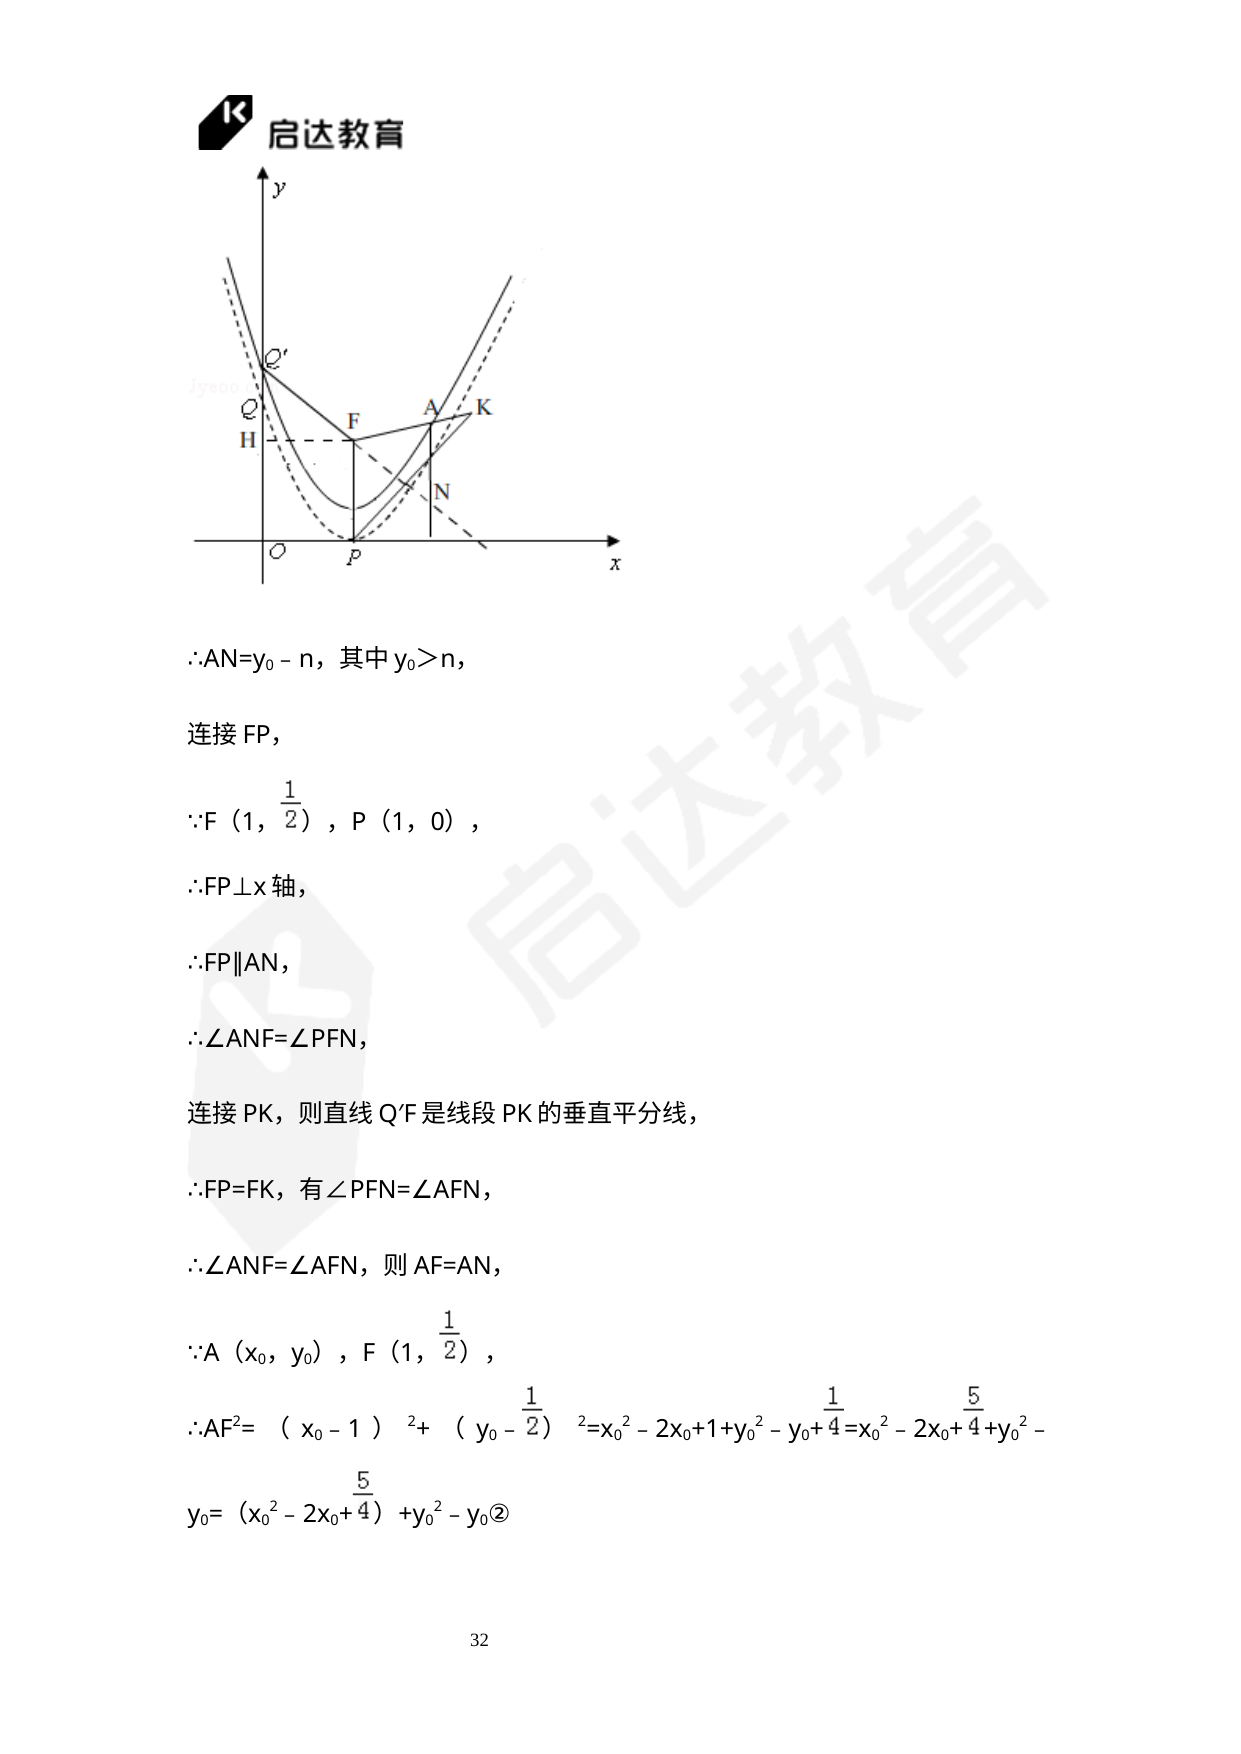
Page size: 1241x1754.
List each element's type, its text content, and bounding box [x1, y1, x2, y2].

picture [280, 776, 301, 831]
text ∴FP⊥x轴， [187, 852, 1053, 917]
text ∴AF2=（x0﹣1）2+（y0﹣）2=x02﹣2x0+1+y02﹣y0+=x02﹣2x0++y02﹣y0=（x02﹣2x0+）+y02﹣y0② [187, 1383, 1053, 1532]
picture [439, 1307, 460, 1362]
text ∴FP=FK，有∠PFN=∠AFN， [187, 1155, 1053, 1220]
picture [823, 1382, 844, 1438]
picture [187, 162, 625, 589]
picture [522, 1382, 543, 1438]
picture [198, 95, 404, 150]
text ∵F（1，），P（1，0）， [187, 776, 1053, 841]
text ∴∠ANF=∠AFN，则AF=AN， [187, 1231, 1053, 1296]
text ∴∠ANF=∠PFN， [187, 1004, 1053, 1069]
picture [352, 1467, 374, 1522]
text 连接FP， [187, 700, 1053, 765]
text ∵A（x0，y0），F（1，）， [187, 1307, 1053, 1372]
text ∴AN=y0﹣n，其中y0＞n， [187, 624, 1053, 689]
text 连接PK，则直线Q′F是线段PK的垂直平分线， [187, 1079, 1053, 1144]
text ∴FP∥AN， [187, 928, 1053, 993]
picture [963, 1382, 984, 1438]
